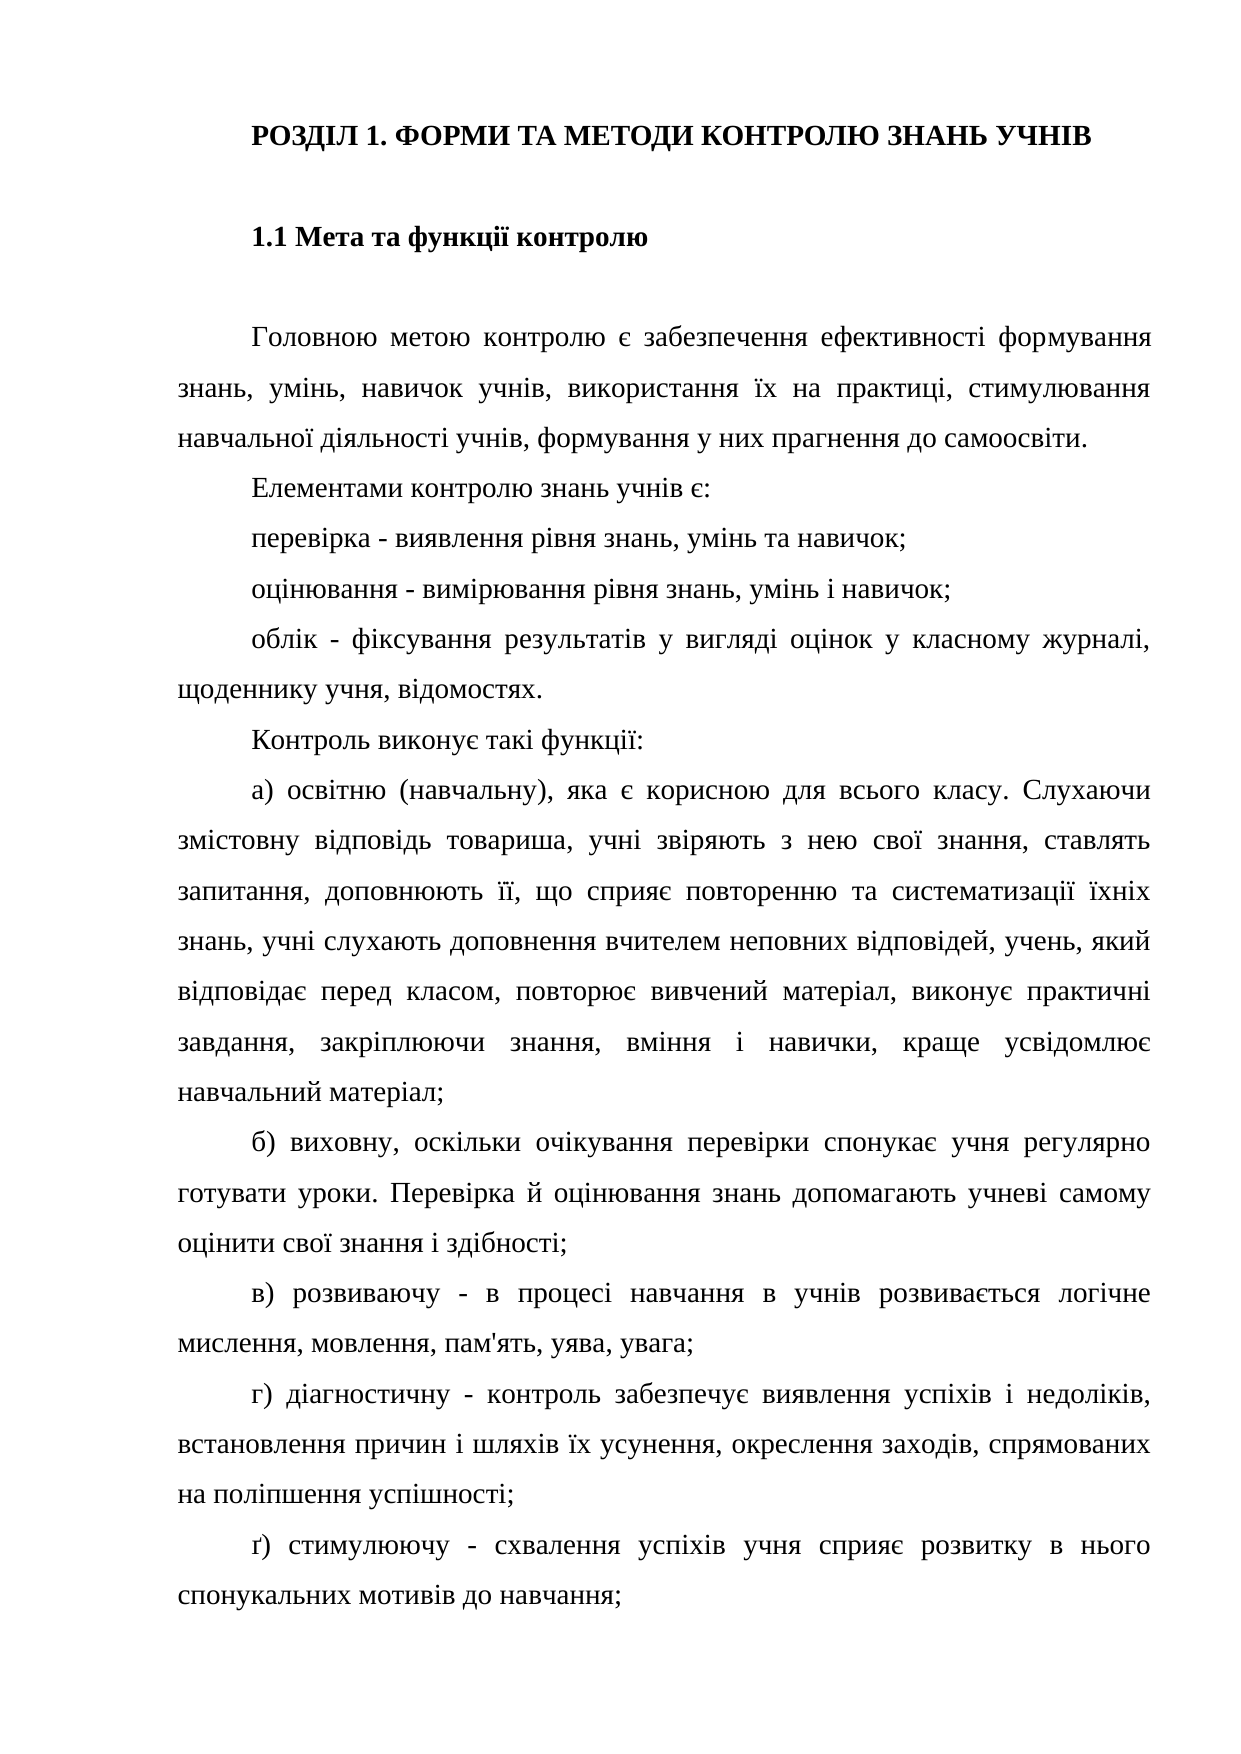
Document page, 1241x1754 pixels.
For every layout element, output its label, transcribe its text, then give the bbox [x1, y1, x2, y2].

text б) виховну, оскільки очікування перевірки спонукає учня регулярно готувати уроки. Перевірка й оцінювання знань допомагають учневі самому оцінити свої знання і здібності; [177, 1124, 1152, 1258]
text ґ) стимулюючу - схвалення успіхів учня сприяє розвитку в нього спонукальних мотивів до навчання; [177, 1527, 1152, 1611]
subtitle РОЗДІЛ 1. ФОРМИ ТА МЕТОДИ КОНТРОЛЮ ЗНАНЬ УЧНІВ [177, 118, 1152, 152]
text в) розвиваючу - в процесі навчання в учнів розвивається логічне мислення, мовлення, пам'ять, уява, увага; [177, 1275, 1152, 1359]
text облік - фіксування результатів у вигляді оцінок у класному журналі, щоденнику учня, відомостях. [177, 621, 1152, 705]
text Елементами контролю знань учнів є: [177, 470, 1152, 504]
text Головною метою контролю є забезпечення ефективності фор­мування знань, умінь, навичок учнів, використання їх на практиці, стимулювання навчальної діяльності учнів, формування у них прагнення до самоосвіти. [177, 319, 1152, 453]
text а) освітню (навчальну), яка є корисною для всього класу. Слухаючи змістовну відповідь товариша, учні звіряють з нею свої знання, ставлять запитання, доповнюють її, що сприяє повторенню та систематизації їхніх знань, учні слухають доповнення вчителем неповних відповідей, учень, який відповідає перед класом, повторює вивчений матеріал, виконує практичні завдання, закріплюючи знання, вміння і навички, краще усвідомлює навчальний матеріал; [177, 772, 1152, 1108]
subtitle 1.1 Мета та функції контролю [177, 219, 1152, 252]
text г) діагностичну - контроль забезпечує виявлення успіхів і недоліків, встановлення причин і шляхів їх усунення, окреслення заходів, спрямованих на поліпшення успішності; [177, 1376, 1152, 1510]
text перевірка - виявлення рівня знань, умінь та навичок; [177, 521, 1152, 554]
text Контроль виконує такі функції: [177, 722, 1152, 755]
text оцінювання - вимірювання рівня знань, умінь і навичок; [177, 571, 1152, 604]
